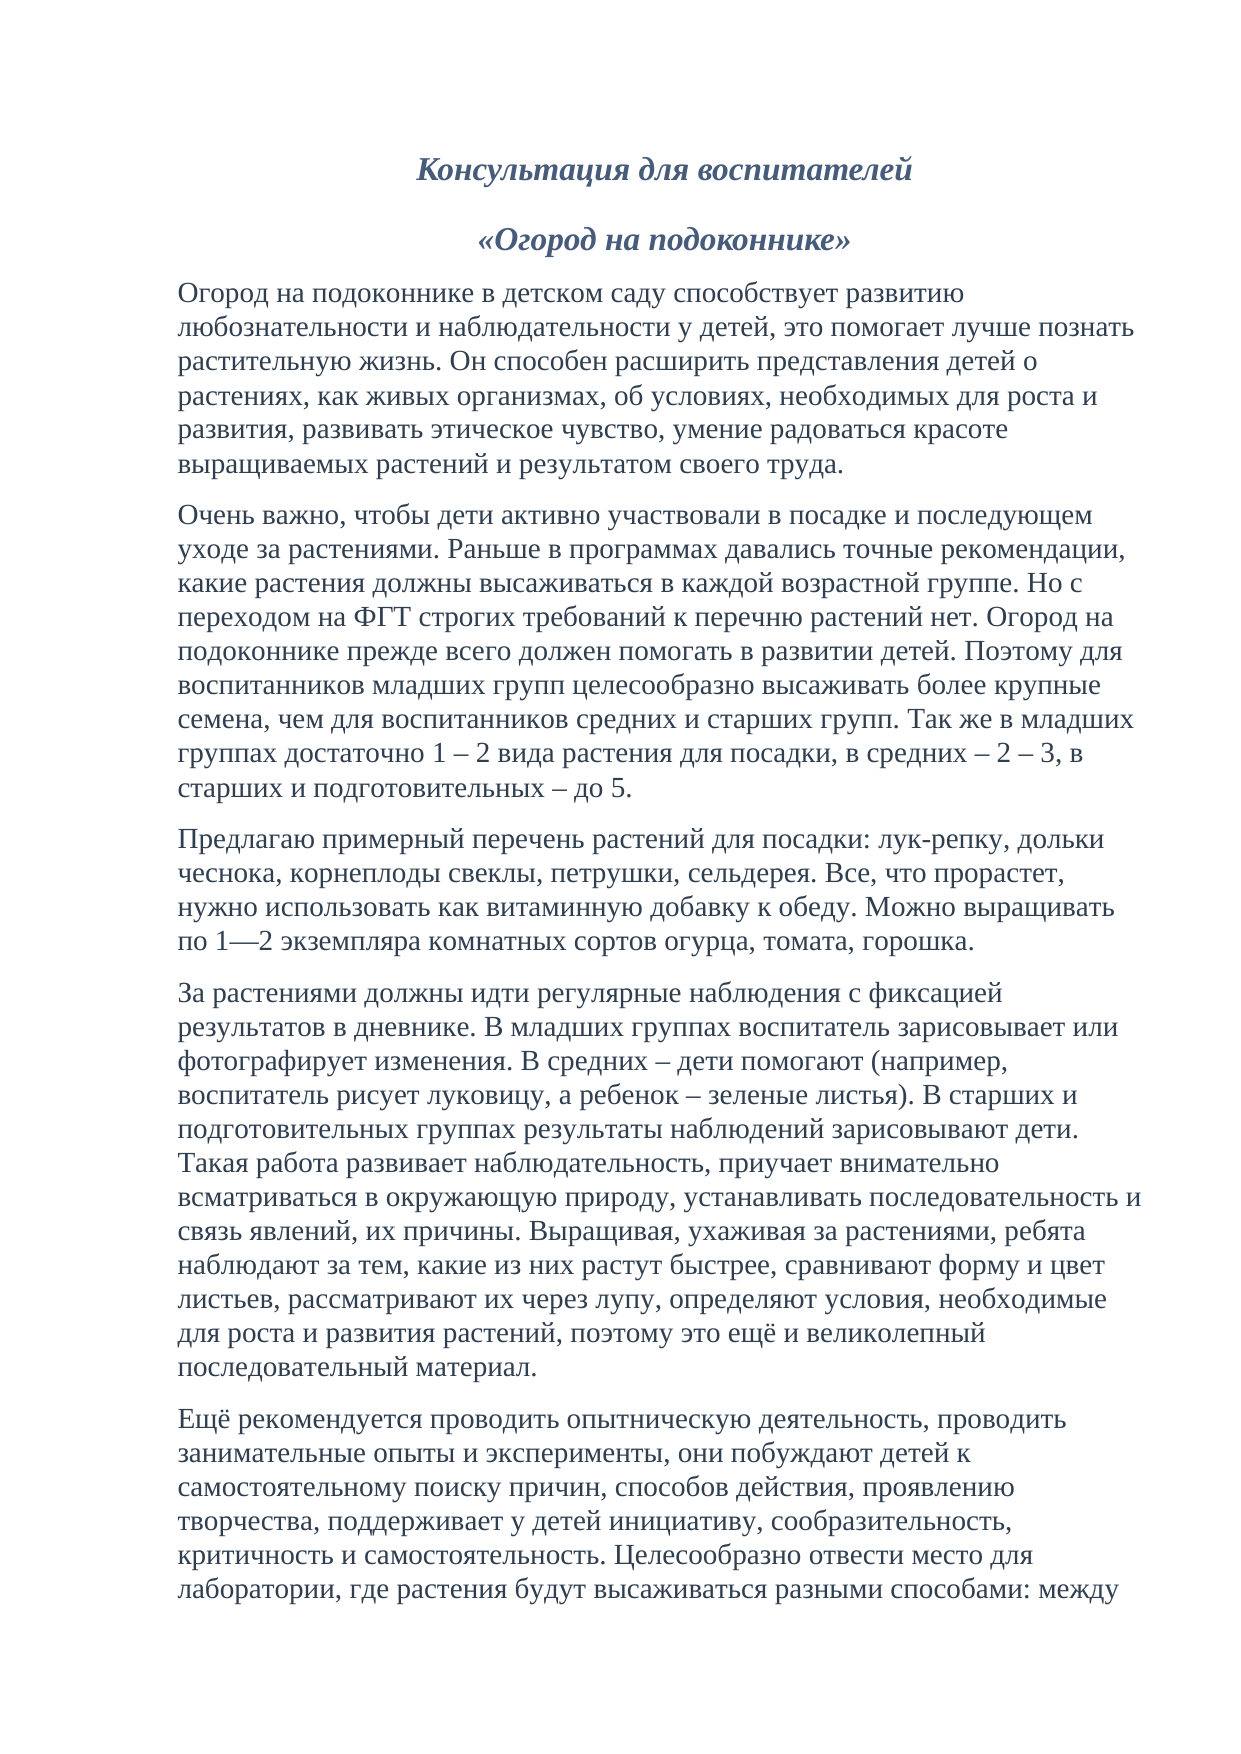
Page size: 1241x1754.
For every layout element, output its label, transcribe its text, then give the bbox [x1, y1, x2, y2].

text Консультация для воспитателей [177, 136, 1152, 188]
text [177, 1400, 1152, 1605]
text Очень важно, чтобы дети активно участвовали в посадке и последующем уходе за растениями. Раньше в программах давались точные рекомендации, какие растения должны высаживаться в каждой возрастной группе. Но с переходом на ФГТ строгих требований к перечню растений нет. Огород на подоконнике прежде всего должен помогать в развитии детей. Поэтому для воспитанников младших групп целесообразно высаживать более крупные семена, чем для воспитанников средних и старших групп. Так же в младших группах достаточно 1 – 2 вида растения для посадки, в средних – 2 – 3, в старших и подготовительных – до 5. [177, 497, 1152, 803]
text За растениями должны идти регулярные наблюдения с фиксацией результатов в дневнике. В младших группах воспитатель зарисовывает или фотографирует изменения. В средних – дети помогают (например, воспитатель рисует луковицу, а ребенок – зеленые листья). В старших и подготовительных группах результаты наблюдений зарисовывают дети. Такая работа развивает наблюдательность, приучает внимательно всматриваться в окружающую природу, устанавливать последовательность и связь явлений, их причины. Выращивая, ухаживая за растениями, ребята наблюдают за тем, какие из них растут быстрее, сравнивают форму и цвет листьев, рассматривают их через лупу, определяют условия, необходимые для роста и развития растений, поэтому это ещё и великолепный последовательный материал. [177, 974, 1152, 1383]
text «Огород на подоконнике» [177, 205, 1152, 257]
text Огород на подоконнике в детском саду способствует развитию любознательности и наблюдательности у детей, это помогает лучше познать растительную жизнь. Он способен расширить представления детей о растениях, как живых организмах, об условиях, необходимых для роста и развития, развивать этическое чувство, умение радоваться красоте выращиваемых растений и результатом своего труда. [177, 275, 1152, 479]
text Предлагаю примерный перечень растений для посадки: лук-репку, дольки чеснока, корнеплоды свеклы, петрушки, сельдерея. Все, что прорастет, нужно использовать как витаминную добавку к обеду. Можно выращивать по 1—2 экземпляра комнатных сортов огурца, томата, горошка. [177, 821, 1152, 957]
